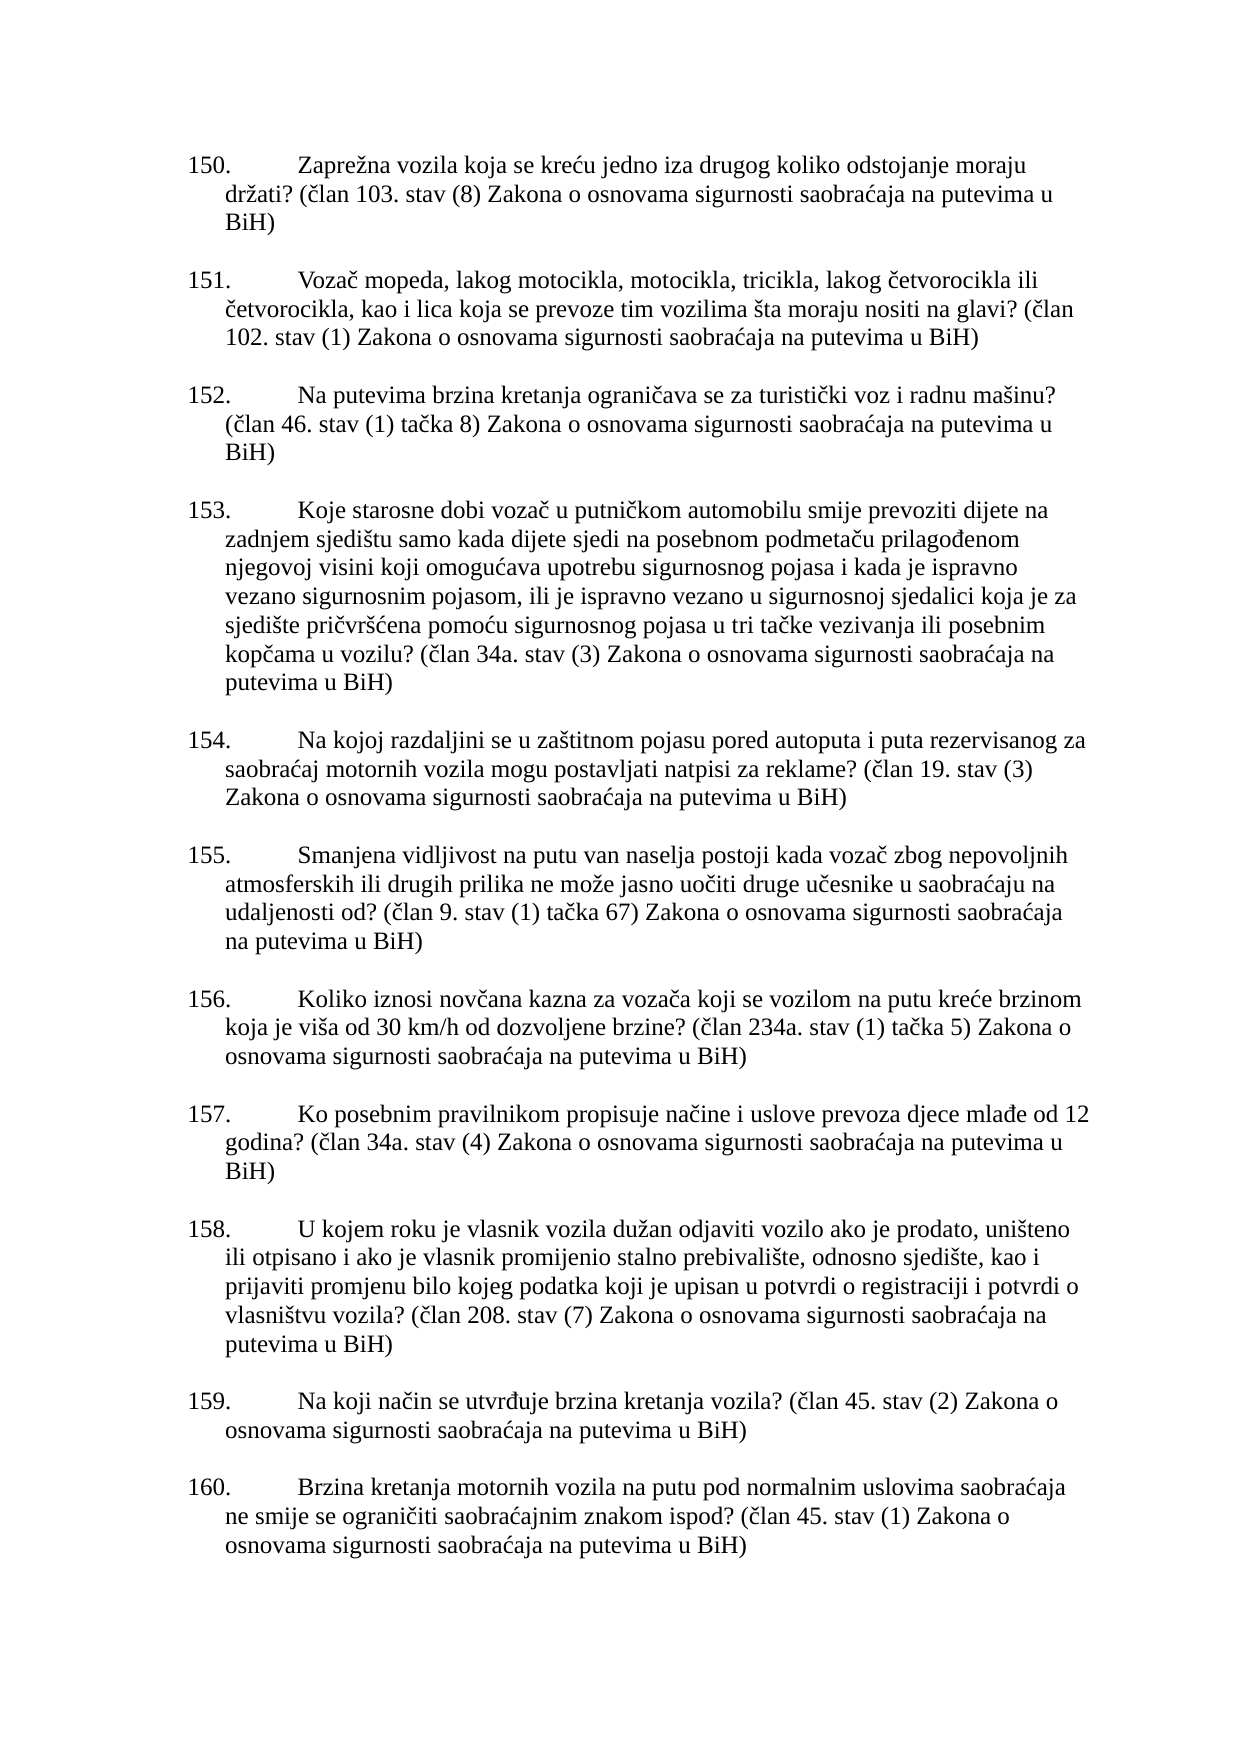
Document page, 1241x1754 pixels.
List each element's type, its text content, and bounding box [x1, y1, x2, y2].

list Koliko iznosi novčana kazna za vozača koji se vozilom na putu kreće brzinom koja je viša od 30 km/h od dozvoljene brzine? (član 234a. stav (1) tačka 5) Zakona o osnovama sigurnosti saobraćaja na putevima u BiH) [187, 984, 1090, 1070]
list Smanjena vidljivost na putu van naselja postoji kada vozač zbog nepovoljnih atmosferskih ili drugih prilika ne može jasno uočiti druge učesnike u saobraćaju na udaljenosti od? (član 9. stav (1) tačka 67) Zakona o osnovama sigurnosti saobraćaja na putevima u BiH) [187, 840, 1090, 955]
list Zaprežna vozila koja se kreću jedno iza drugog koliko odstojanje moraju držati? (član 103. stav (8) Zakona o osnovama sigurnosti saobraćaja na putevima u BiH) [187, 150, 1090, 236]
list Brzina kretanja motornih vozila na putu pod normalnim uslovima saobraćaja ne smije se ograničiti saobraćajnim znakom ispod? (član 45. stav (1) Zakona o osnovama sigurnosti saobraćaja na putevima u BiH) [187, 1472, 1090, 1559]
list U kojem roku je vlasnik vozila dužan odjaviti vozilo ako je prodato, uništeno ili otpisano i ako je vlasnik promijenio stalno prebivalište, odnosno sjedište, kao i prijaviti promjenu bilo kojeg podatka koji je upisan u potvrdi o registraciji i potvrdi o vlasništvu vozila? (član 208. stav (7) Zakona o osnovama sigurnosti saobraćaja na putevima u BiH) [187, 1214, 1090, 1357]
list Na kojoj razdaljini se u zaštitnom pojasu pored autoputa i puta rezervisanog za saobraćaj motornih vozila mogu postavljati natpisi za reklame? (član 19. stav (3) Zakona o osnovama sigurnosti saobraćaja na putevima u BiH) [187, 725, 1090, 811]
list Na putevima brzina kretanja ograničava se za turistički voz i radnu mašinu? (član 46. stav (1) tačka 8) Zakona o osnovama sigurnosti saobraćaja na putevima u BiH) [187, 380, 1090, 466]
list Koje starosne dobi vozač u putničkom automobilu smije prevoziti dijete na zadnjem sjedištu samo kada dijete sjedi na posebnom podmetaču prilagođenom njegovoj visini koji omogućava upotrebu sigurnosnog pojasa i kada je ispravno vezano sigurnosnim pojasom, ili je ispravno vezano u sigurnosnoj sjedalici koja je za sjedište pričvršćena pomoću sigurnosnog pojasa u tri tačke vezivanja ili posebnim kopčama u vozilu? (član 34a. stav (3) Zakona o osnovama sigurnosti saobraćaja na putevima u BiH) [187, 495, 1090, 696]
list Na koji način se utvrđuje brzina kretanja vozila? (član 45. stav (2) Zakona o osnovama sigurnosti saobraćaja na putevima u BiH) [187, 1386, 1090, 1444]
list Ko posebnim pravilnikom propisuje načine i uslove prevoza djece mlađe od 12 godina? (član 34a. stav (4) Zakona o osnovama sigurnosti saobraćaja na putevima u BiH) [187, 1099, 1090, 1185]
list Vozač mopeda, lakog motocikla, motocikla, tricikla, lakog četvorocikla ili četvorocikla, kao i lica koja se prevoze tim vozilima šta moraju nositi na glavi? (član 102. stav (1) Zakona o osnovama sigurnosti saobraćaja na putevima u BiH) [187, 265, 1090, 351]
